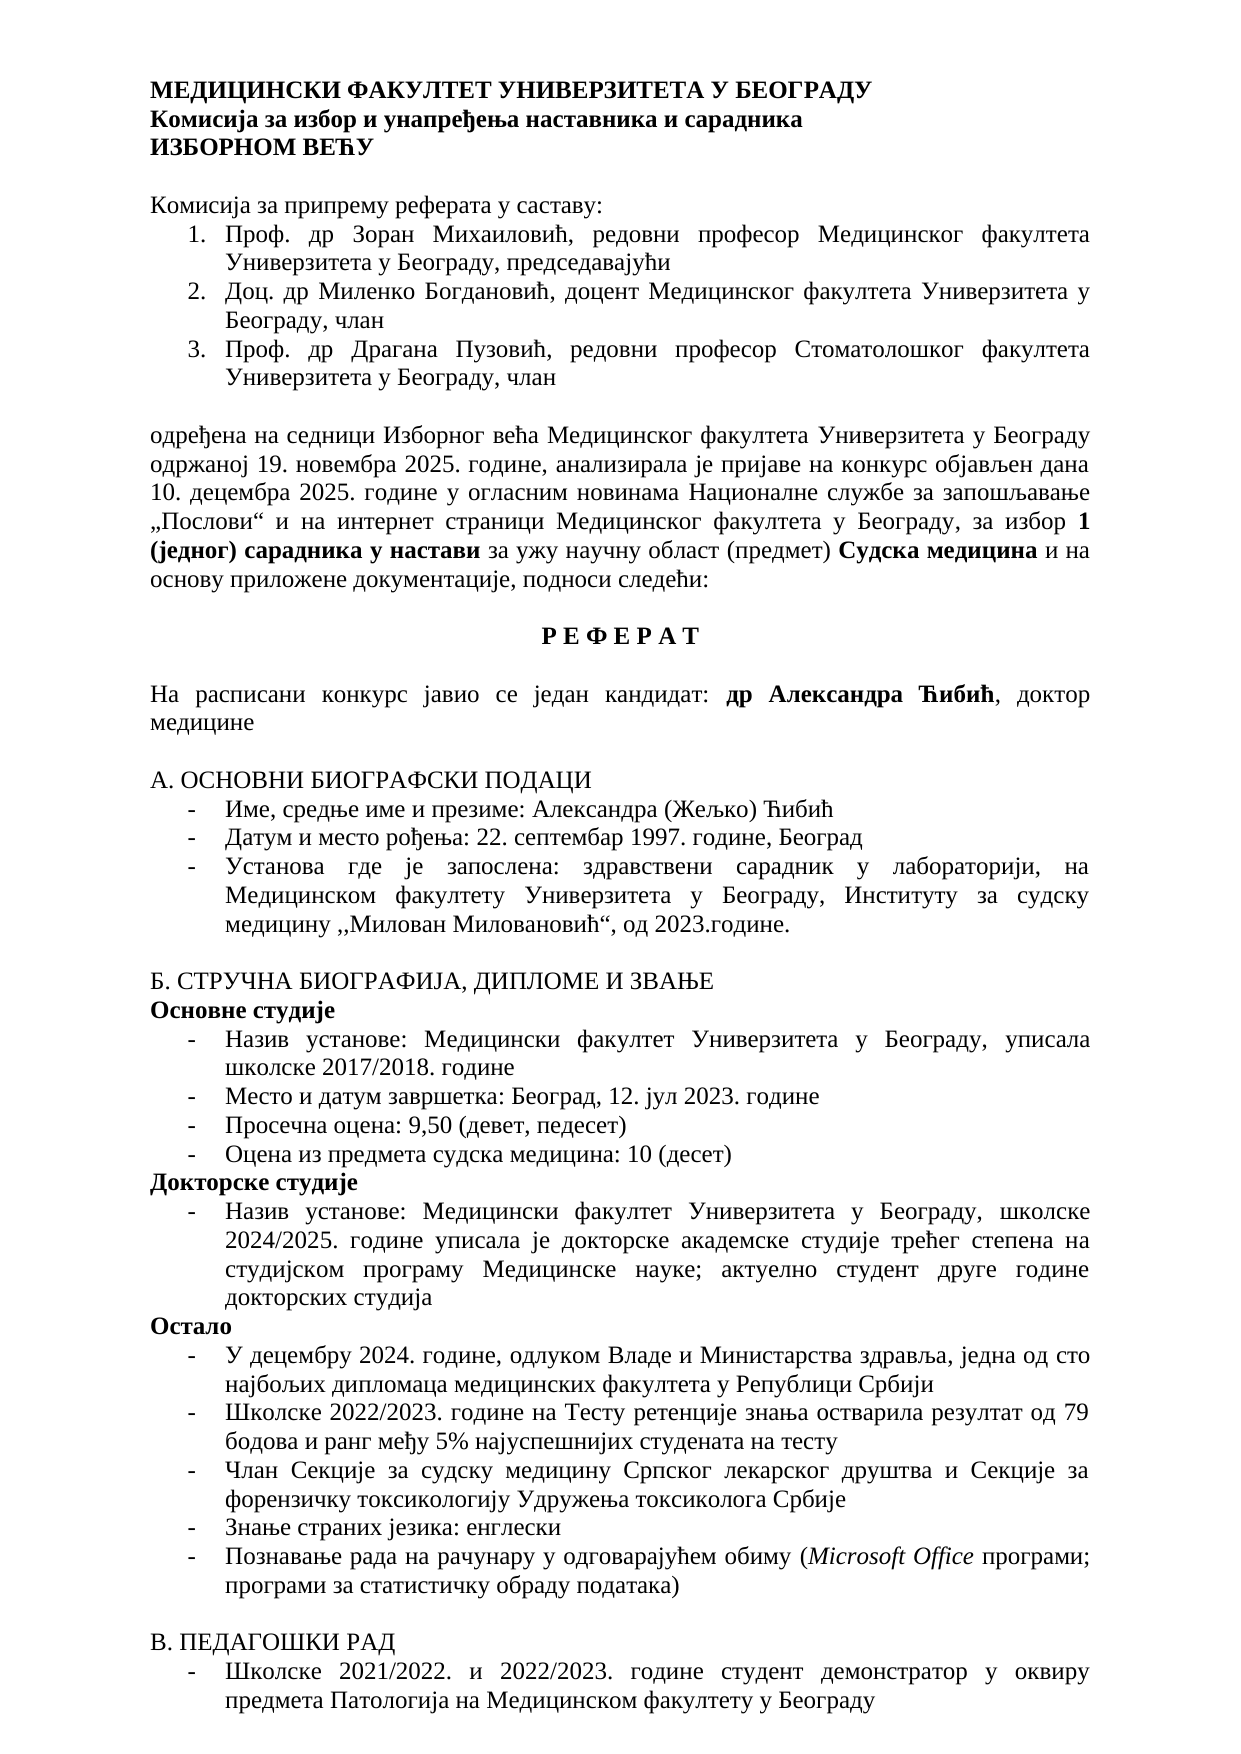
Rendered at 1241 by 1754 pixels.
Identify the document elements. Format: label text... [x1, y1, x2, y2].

text Комисија за избор и унапређења наставника и сарадника [150, 104, 1090, 132]
list Оцена из предмета судска медицина: 10 (десет) [187, 1139, 1090, 1167]
text МЕДИЦИНСКИ ФАКУЛТЕТ УНИВЕРЗИТЕТА У БЕОГРАДУ [150, 75, 1090, 104]
list Знање страних језика: енглески [187, 1512, 1090, 1541]
list Познавање рада на рачунару у одговарајућем обиму (Microsoft Office програми; програми за статистичку обраду података) [187, 1541, 1090, 1599]
text Комисија за припрему реферата у саставу: [150, 190, 1090, 219]
text Б. СТРУЧНА БИОГРАФИЈА, ДИПЛОМЕ И ЗВАЊЕ [150, 966, 1090, 995]
list Име, средње име и презиме: Александра (Жељко) Ћибић [187, 794, 1090, 822]
list Члан Секције за судску медицину Српског лекарског друштва и Секције за форензичку токсикологију Удружења токсиколога Србије [187, 1455, 1090, 1512]
text Основне студије [150, 995, 1090, 1024]
list Датум и место рођења: 22. септембар 1997. године, Београд [187, 822, 1090, 851]
list Проф. др Зоран Михаиловић, редовни професор Медицинског факултета Универзитета у Београду, председавајући [187, 219, 1090, 276]
text В. ПЕДАГОШКИ РАД [150, 1627, 1090, 1656]
list Доц. др Миленко Богдановић, доцент Медицинског факултета Универзитета у Београду, члан [187, 276, 1090, 334]
list Место и датум завршетка: Београд, 12. јул 2023. године [187, 1081, 1090, 1110]
list Школске 2022/2023. године на Тесту ретенције знања остварила резултат од 79 бодова и ранг међу 5% најуспешнијих студената на тесту [187, 1397, 1090, 1455]
text ИЗБОРНОМ ВЕЋУ [150, 132, 1090, 161]
text На расписани конкурс јавио се један кандидат: др Александра Ћибић, доктор медицине [150, 679, 1090, 736]
list Установа где је запослена: здравствени сарадник у лабораторији, на Медицинском факултету Универзитета у Београду, Институту за судску медицину ,,Милован Миловановић“, од 2023.године. [187, 851, 1090, 937]
text Р Е Ф Е Р А Т [150, 621, 1090, 650]
text Докторске студије [150, 1167, 1090, 1196]
list Назив установе: Медицински факултет Универзитета у Београду, школске 2024/2025. године уписала је докторске академске студије трећег степена на студијском програму Медицинске науке; актуелно студент друге године докторских студија [187, 1196, 1090, 1311]
list Назив установе: Медицински факултет Универзитета у Београду, уписала школске 2017/2018. године [187, 1024, 1090, 1081]
list Проф. др Драгана Пузовић, редовни професор Стоматолошког факултета Универзитета у Београду, члан [187, 334, 1090, 391]
list Просечна оцена: 9,50 (девет, педесет) [187, 1110, 1090, 1139]
text одређена на седници Изборног већа Медицинског факултета Универзитета у Београду одржаној 19. новембра 2025. године, анализирала је пријаве на конкурс објављен дана 10. децембра 2025. године у огласним новинама Националне службе за запошљавање „Послови“ и на интернет страници Медицинског факултета у Београду, за избор 1 (једног) сарадника у настави за ужу научну област (предмет) Судска медицина и на основу приложене документације, подноси следећи: [150, 420, 1090, 592]
text А. ОСНОВНИ БИОГРАФСКИ ПОДАЦИ [150, 765, 1090, 794]
text Остало [150, 1311, 1090, 1340]
list У децембру 2024. године, одлуком Владе и Министарства здравља, једна од сто најбољих дипломаца медицинских факултета у Републици Србији [187, 1340, 1090, 1397]
list Школске 2021/2022. и 2022/2023. године студент демонстратор у оквиру предметa Патологија на Медицинском факултету у Београду [187, 1656, 1090, 1714]
